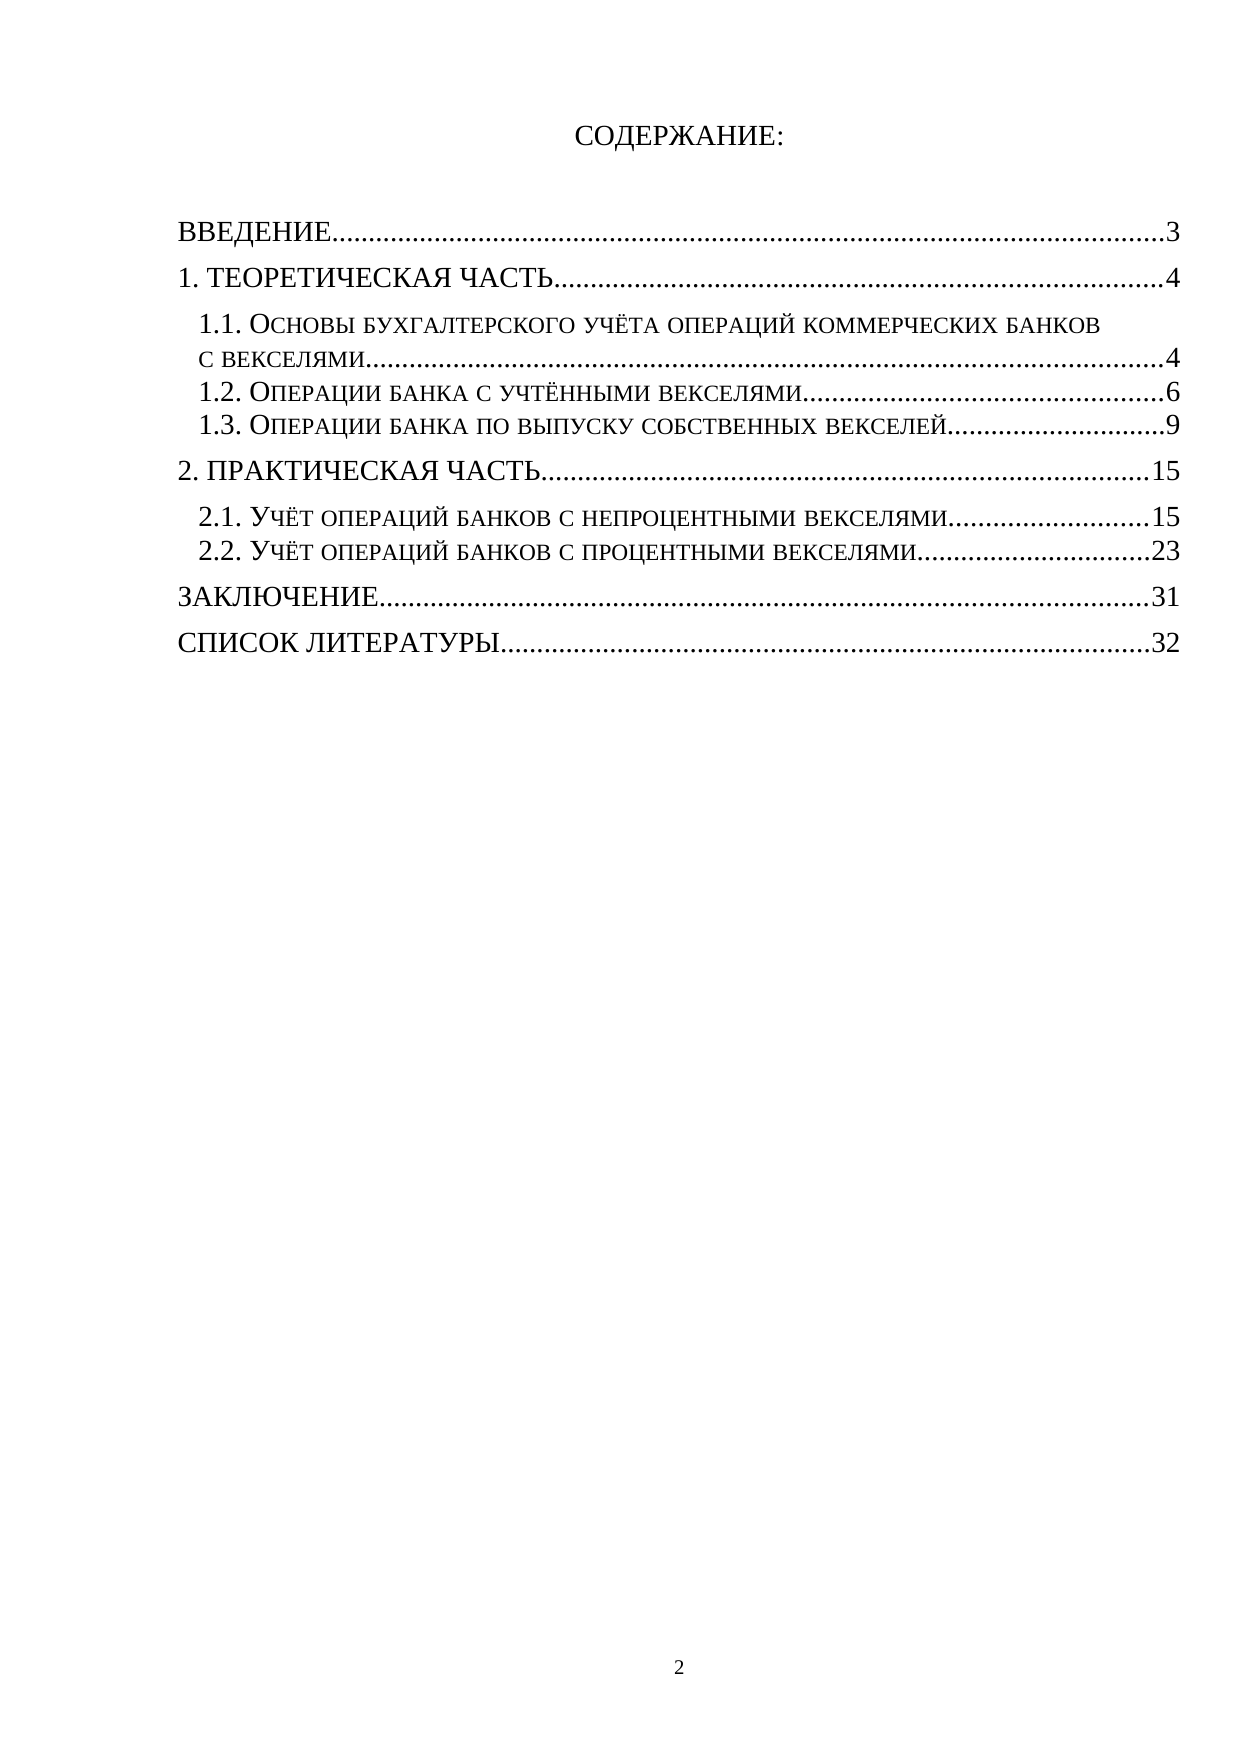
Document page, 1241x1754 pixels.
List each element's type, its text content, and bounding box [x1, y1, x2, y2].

text 2.2. Учёт операций банков с процентными векселями 23 [198, 533, 1181, 566]
text 1.2. Операции банка с учтёнными векселями 6 [198, 374, 1181, 407]
text 1.1. Основы бухгалтерского учёта операций коммерческих банков с векселями 4 [198, 307, 1181, 374]
text Список литературы 32 [177, 625, 1181, 658]
text 2.1. Учёт операций банков с непроцентными векселями 15 [198, 499, 1181, 533]
text Заключение 31 [177, 579, 1181, 612]
text 2. ПРАКТИЧЕСКАЯ ЧАСТЬ 15 [177, 453, 1181, 487]
text 1. ТЕОРЕТИЧЕСКАЯ ЧАСТЬ 4 [177, 261, 1181, 294]
text 2004 г.СОДЕРЖАНИЕ: [177, 118, 1181, 152]
text 1.3. Операции банка по выпуску собственных векселей 9 [198, 407, 1181, 441]
text ВВЕДЕНИЕ 3 [177, 214, 1181, 248]
